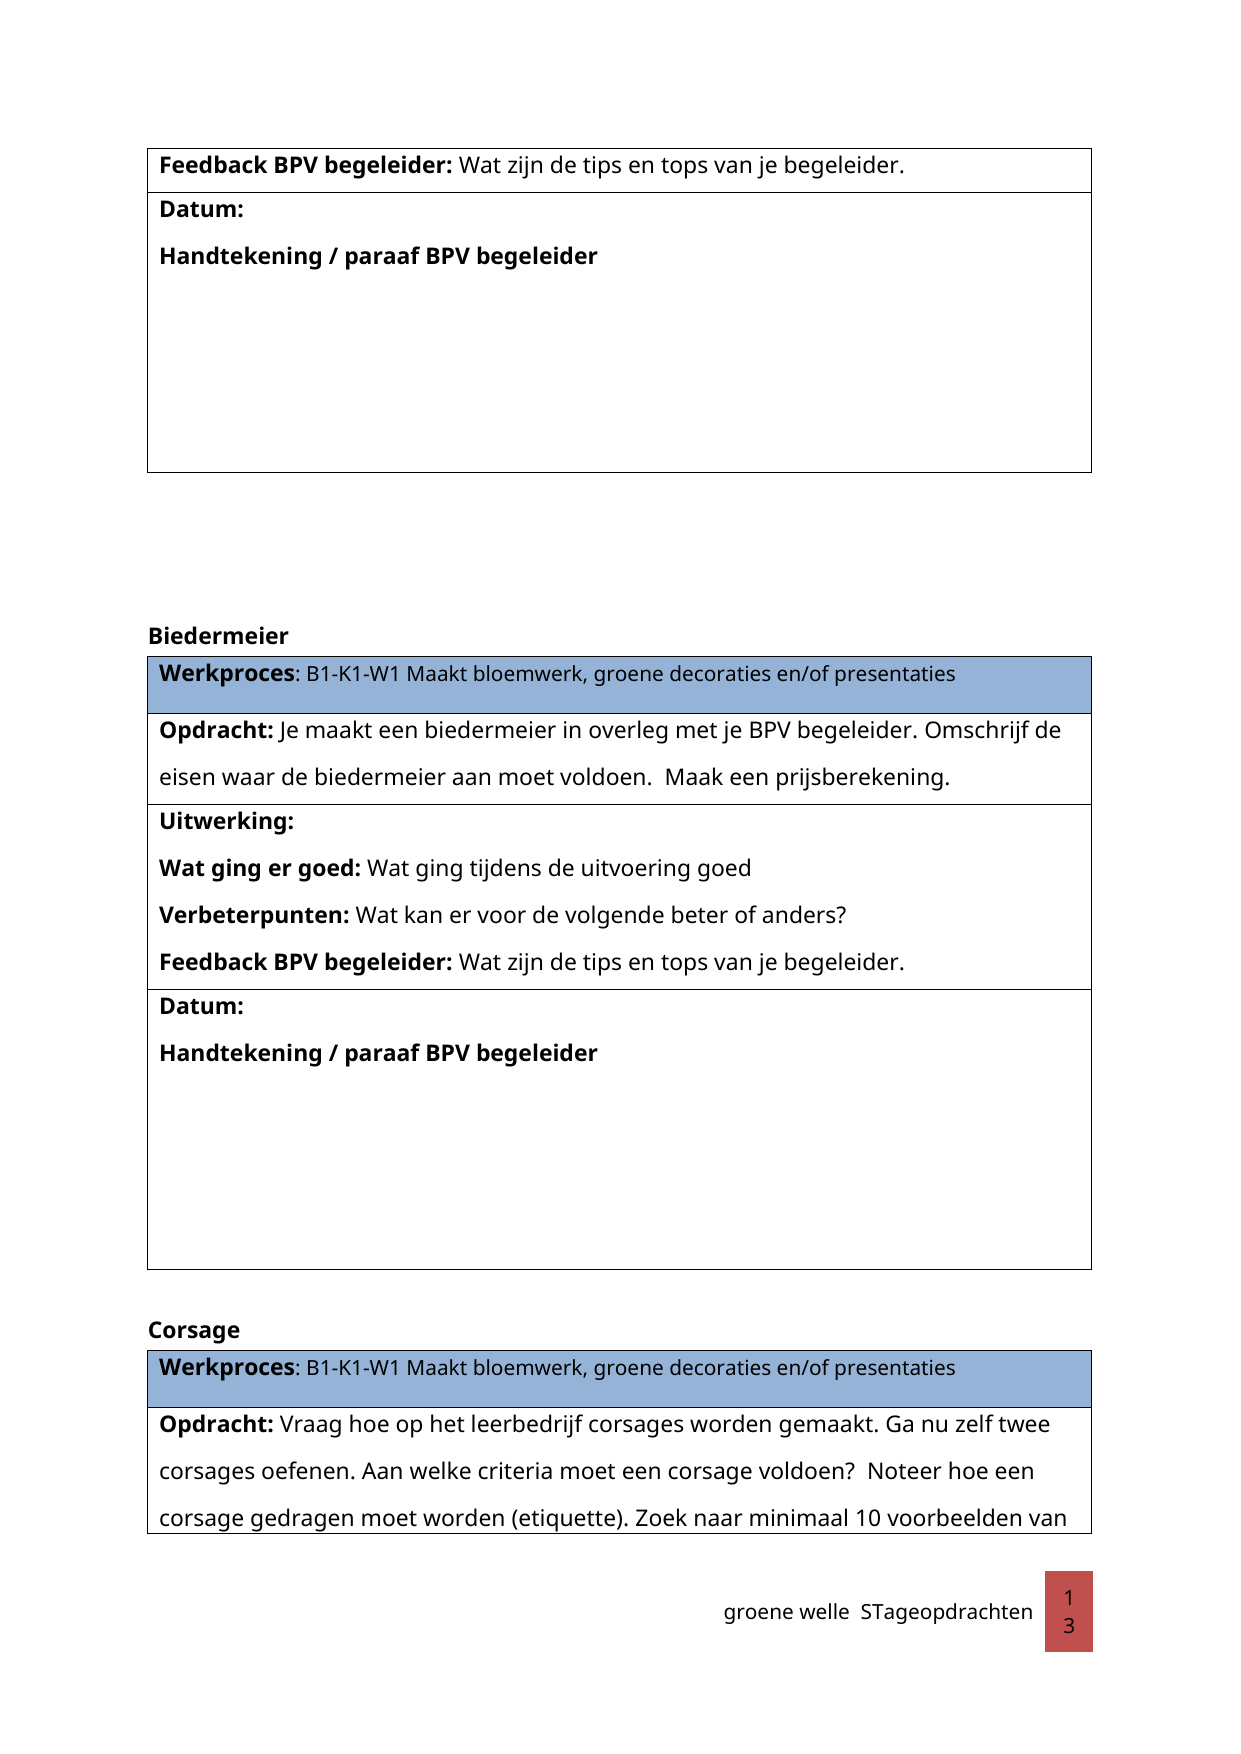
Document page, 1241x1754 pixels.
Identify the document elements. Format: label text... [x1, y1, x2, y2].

table_cell Datum: Handtekening / paraaf BPV begeleider [148, 990, 1091, 1268]
table_header Werkproces: B1-K1-W1 Maakt bloemwerk, groene decoraties en/of presentaties [148, 657, 1091, 713]
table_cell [148, 1408, 1091, 1533]
subtitle Biedermeier [148, 620, 1093, 651]
table_header Werkproces: B1-K1-W1 Maakt bloemwerk, groene decoraties en/of presentaties [148, 1351, 1091, 1407]
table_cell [148, 149, 1091, 192]
subtitle Corsage [148, 1314, 1093, 1345]
table_cell Opdracht: Je maakt een biedermeier in overleg met je BPV begeleider. Omschrijf de eisen waar de biedermeier aan moet voldoen. Maak een prijsberekening. [148, 714, 1091, 804]
table_cell Datum: Handtekening / paraaf BPV begeleider [148, 193, 1091, 472]
